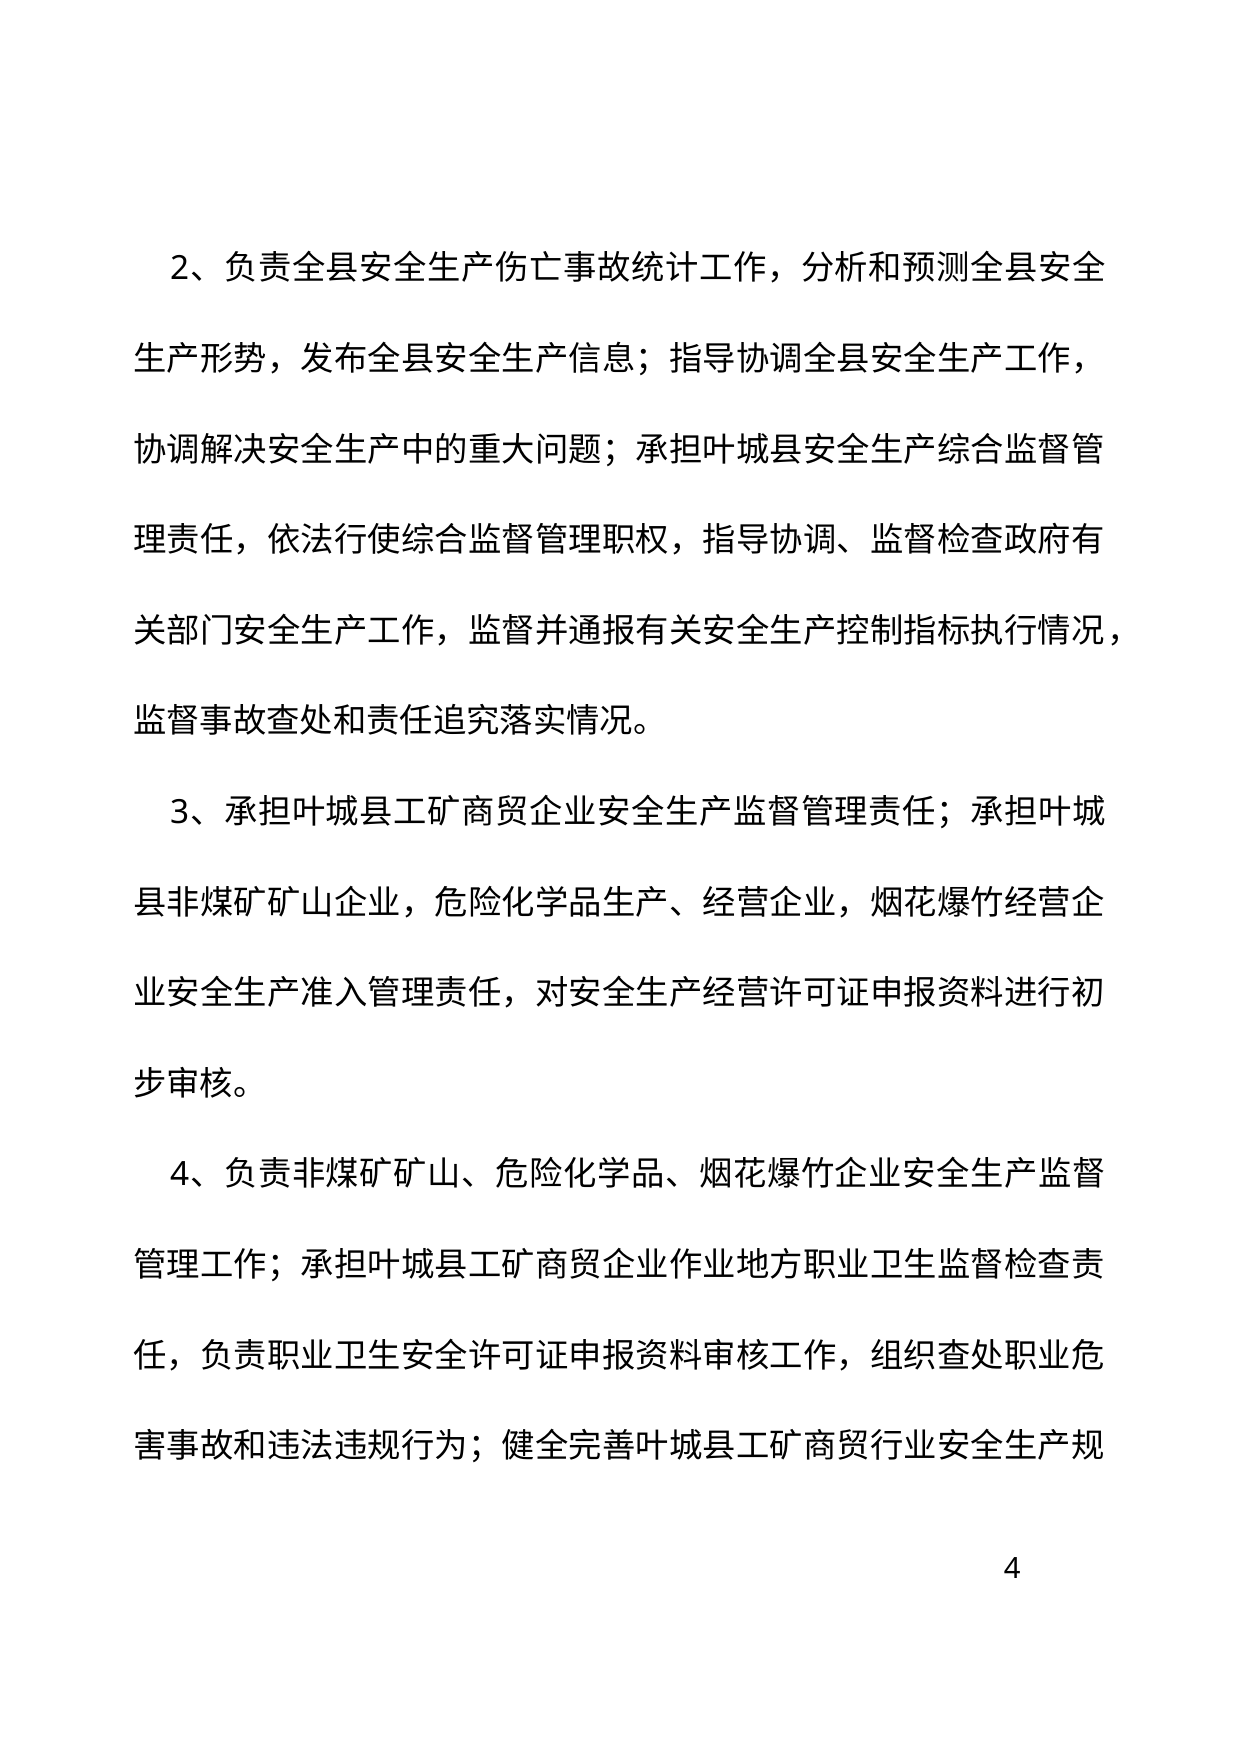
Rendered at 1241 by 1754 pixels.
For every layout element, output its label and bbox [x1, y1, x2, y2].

text [133, 220, 1107, 1489]
